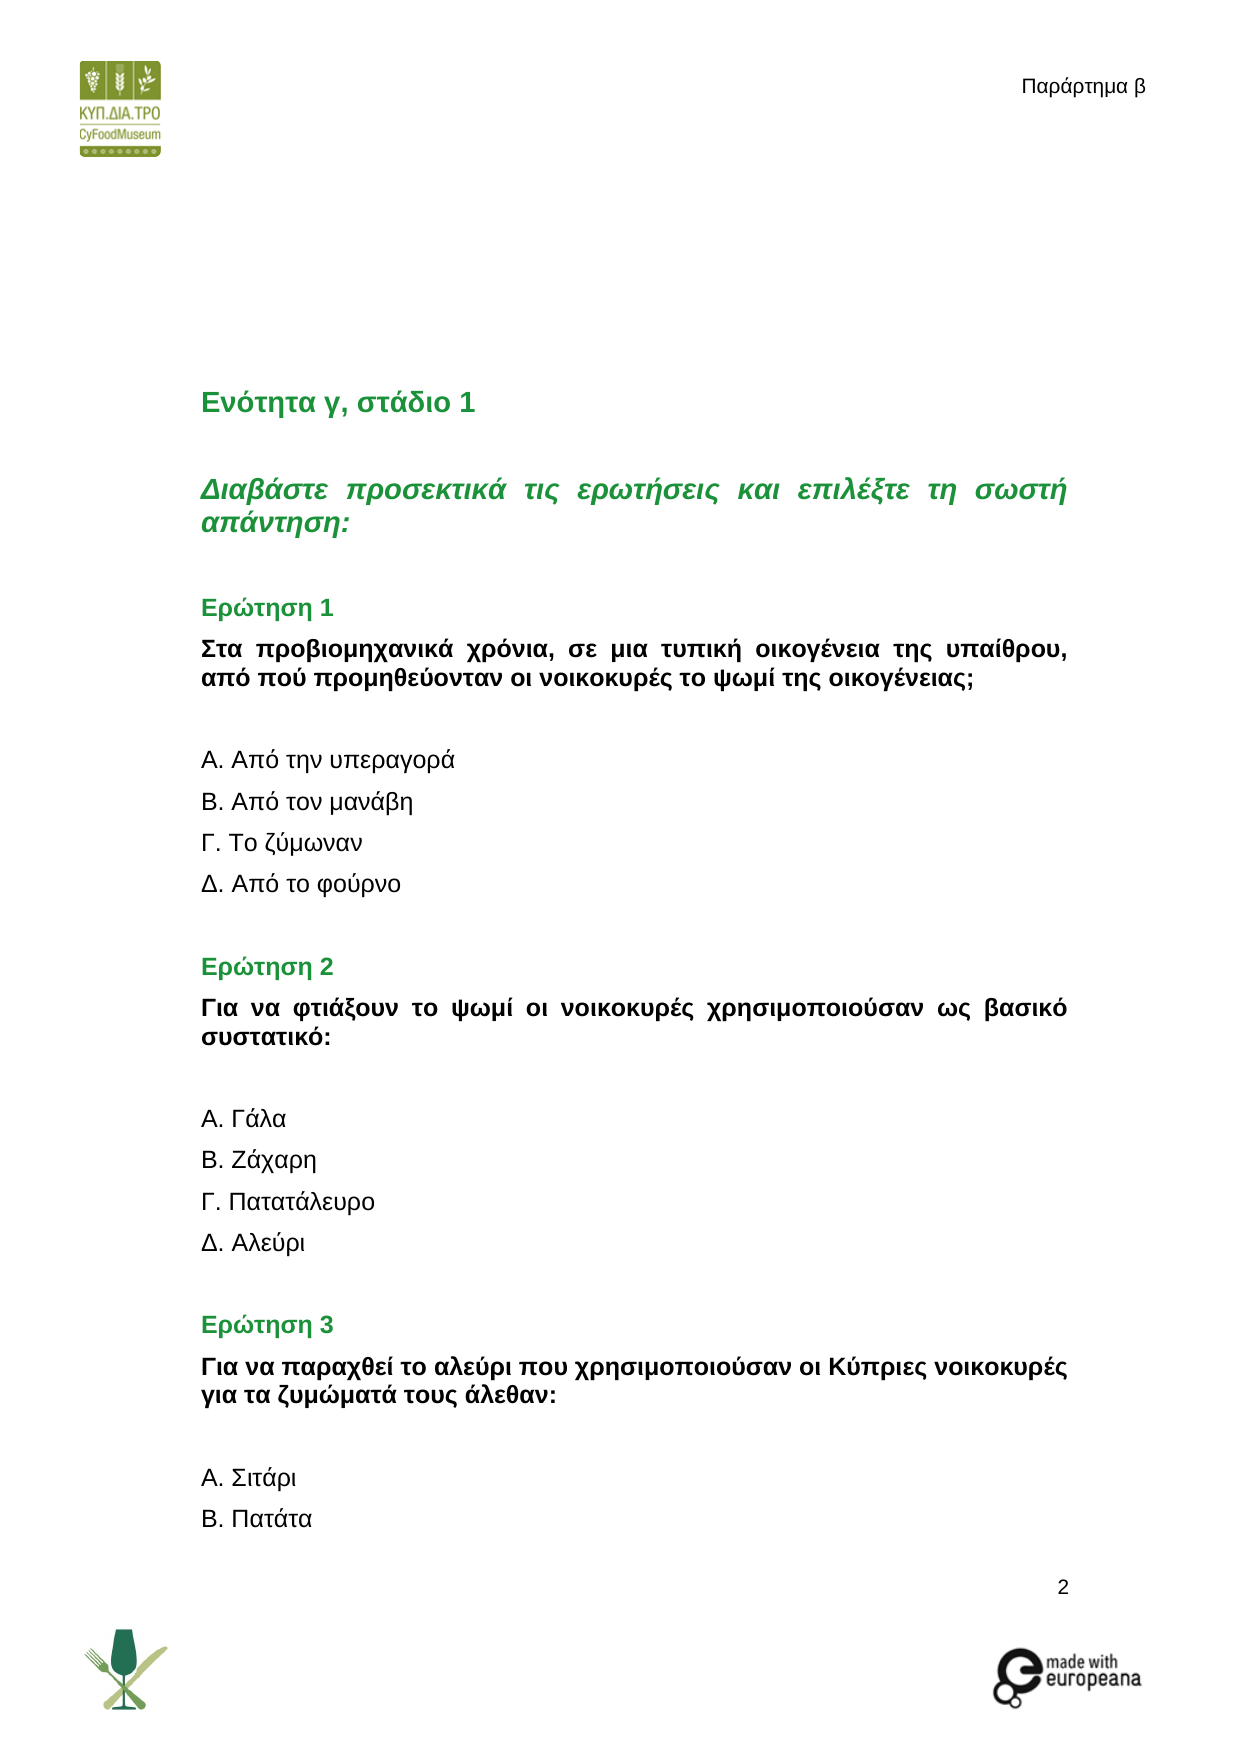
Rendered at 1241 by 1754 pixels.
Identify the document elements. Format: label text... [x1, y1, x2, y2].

subtitle Ενότητα γ, στάδιο 1 [201, 384, 1069, 418]
subtitle Ερώτηση 3 [201, 1310, 1069, 1339]
text Β. Από τον μανάβη [201, 786, 1069, 815]
text Α. Γάλα [201, 1104, 1069, 1133]
text Γ. Το ζύμωναν [201, 828, 1069, 856]
text Β. Ζάχαρη [201, 1145, 1069, 1174]
subtitle Ερώτηση 1 [201, 593, 1069, 621]
text Για να παραχθεί το αλεύρι που χρησιμοποιούσαν οι Κύπριες νοικοκυρές για τα ζυμώματά τους άλεθαν: [201, 1351, 1069, 1409]
picture [79, 61, 161, 157]
subtitle Διαβάστε προσεκτικά τις ερωτήσεις και επιλέξτε τη σωστή απάντηση: [201, 472, 1069, 539]
subtitle Ερώτηση 2 [201, 951, 1069, 980]
text Δ. Αλεύρι [201, 1228, 1069, 1256]
text Β. Πατάτα [201, 1504, 1069, 1533]
text Στα προβιομηχανικά χρόνια, σε μια τυπική οικογένεια της υπαίθρου, από πού προμηθεύονταν οι νοικοκυρές το ψωμί της οικογένειας; [201, 634, 1069, 691]
text Για να φτιάξουν το ψωμί οι νοικοκυρές χρησιμοποιούσαν ως βασικό συστατικό: [201, 993, 1069, 1050]
picture [980, 1637, 1149, 1716]
text Δ. Από το φούρνο [201, 869, 1069, 898]
text Α. Από την υπεραγορά [201, 745, 1069, 774]
text Α. Σιτάρι [201, 1463, 1069, 1491]
text Γ. Πατατάλευρο [201, 1186, 1069, 1215]
picture [80, 1624, 171, 1712]
